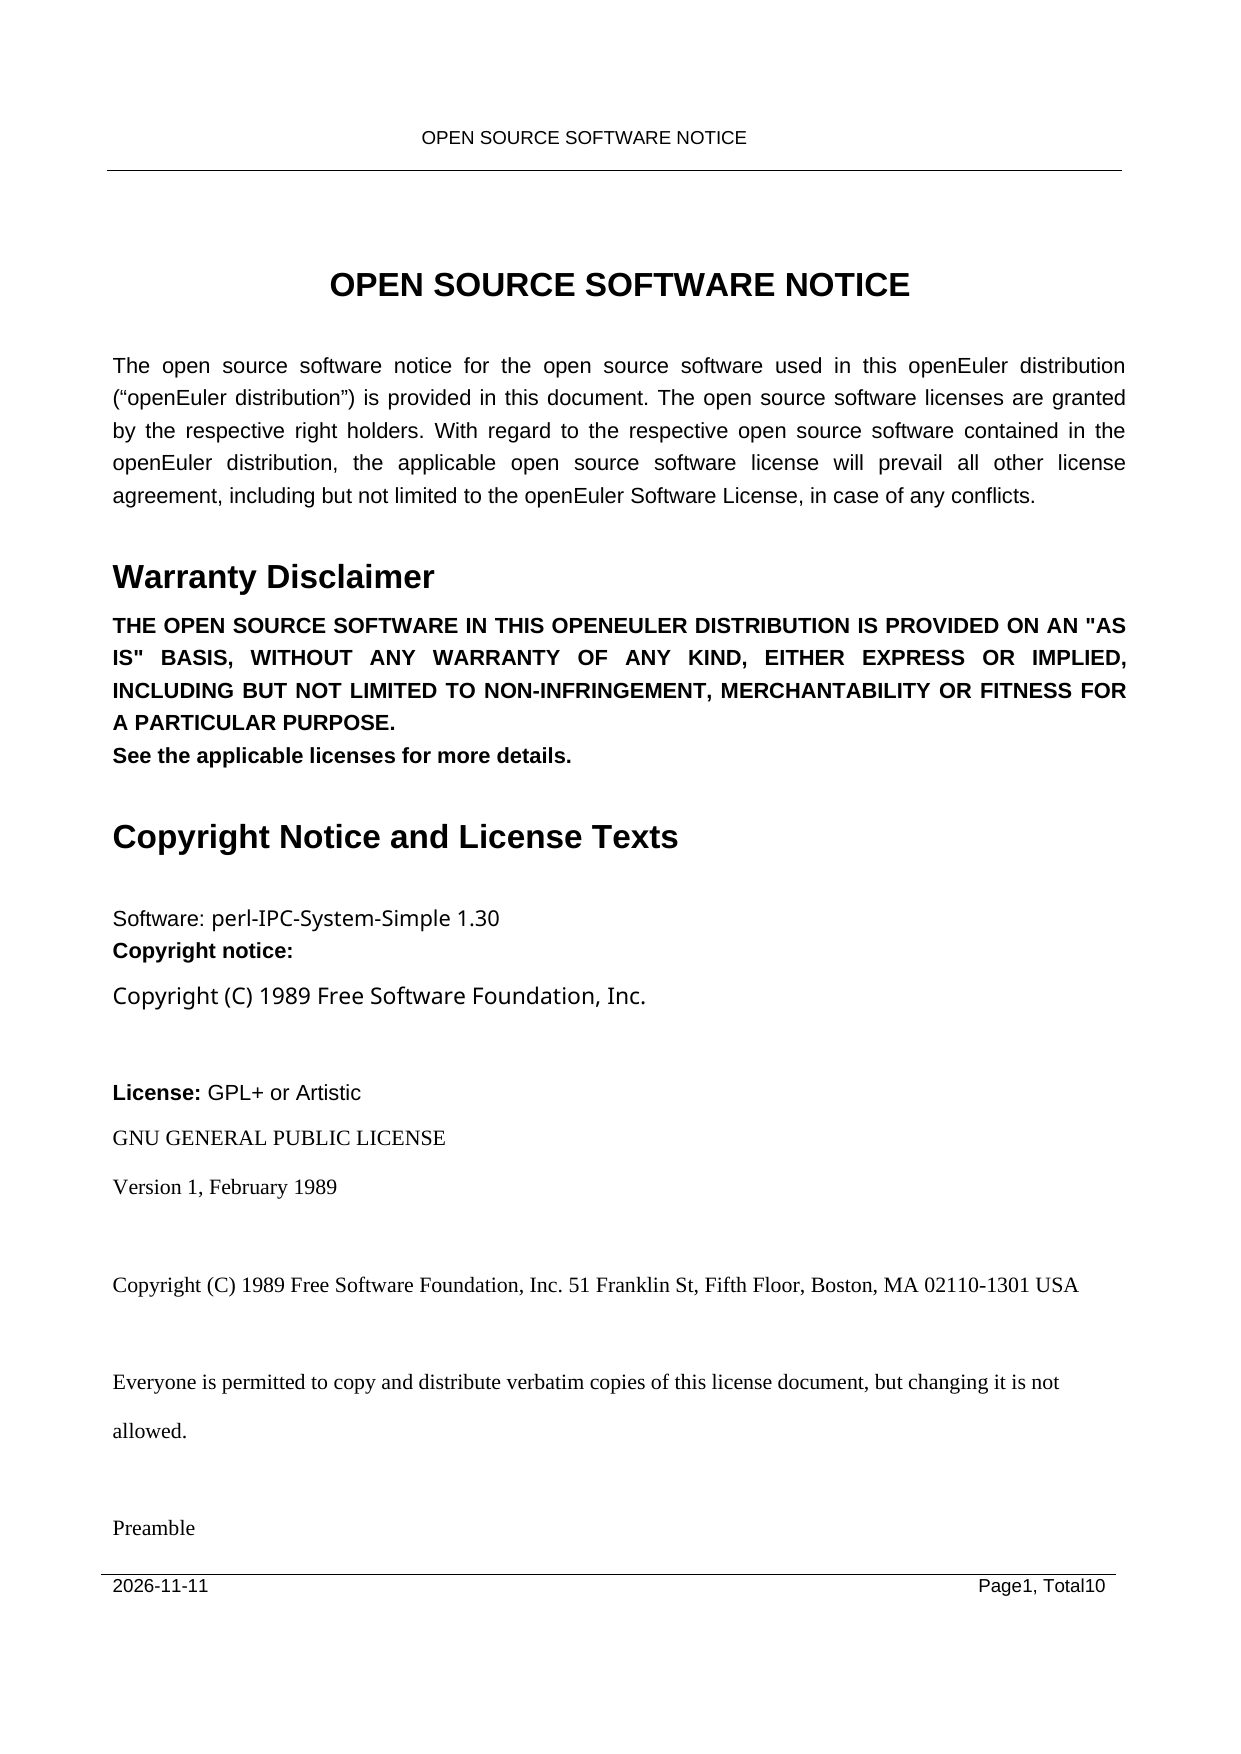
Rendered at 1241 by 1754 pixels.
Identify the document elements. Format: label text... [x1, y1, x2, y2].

text Copyright (C) 1989 Free Software Foundation, Inc. [112, 979, 1128, 1060]
text THE OPEN SOURCE SOFTWARE IN THIS OPENEULER DISTRIBUTION IS PROVIDED ON AN "AS IS" BASIS, WITHOUT ANY WARRANTY OF ANY KIND, EITHER EXPRESS OR IMPLIED, INCLUDING BUT NOT LIMITED TO NON-INFRINGEMENT, MERCHANTABILITY OR FITNESS FOR A PARTICULAR PURPOSE. See the applicable licenses for more details. [112, 609, 1128, 771]
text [112, 1122, 1128, 1544]
text Warranty Disclaimer [112, 544, 1128, 609]
text Copyright notice: [112, 934, 1128, 966]
text License: GPL+ or Artistic [112, 1077, 1128, 1109]
text Software: perl-IPC-System-Simple 1.30 [112, 901, 1128, 934]
text OPEN SOURCE SOFTWARE NOTICE [112, 251, 1128, 316]
text Copyright Notice and License Texts [112, 804, 1128, 869]
text The open source software notice for the open source software used in this openEuler distribution (“openEuler distribution”) is provided in this document. The open source software licenses are granted by the respective right holders. With regard to the respective open source software contained in the openEuler distribution, the applicable open source software license will prevail all other license agreement, including but not limited to the openEuler Software License, in case of any conflicts. [112, 349, 1128, 511]
